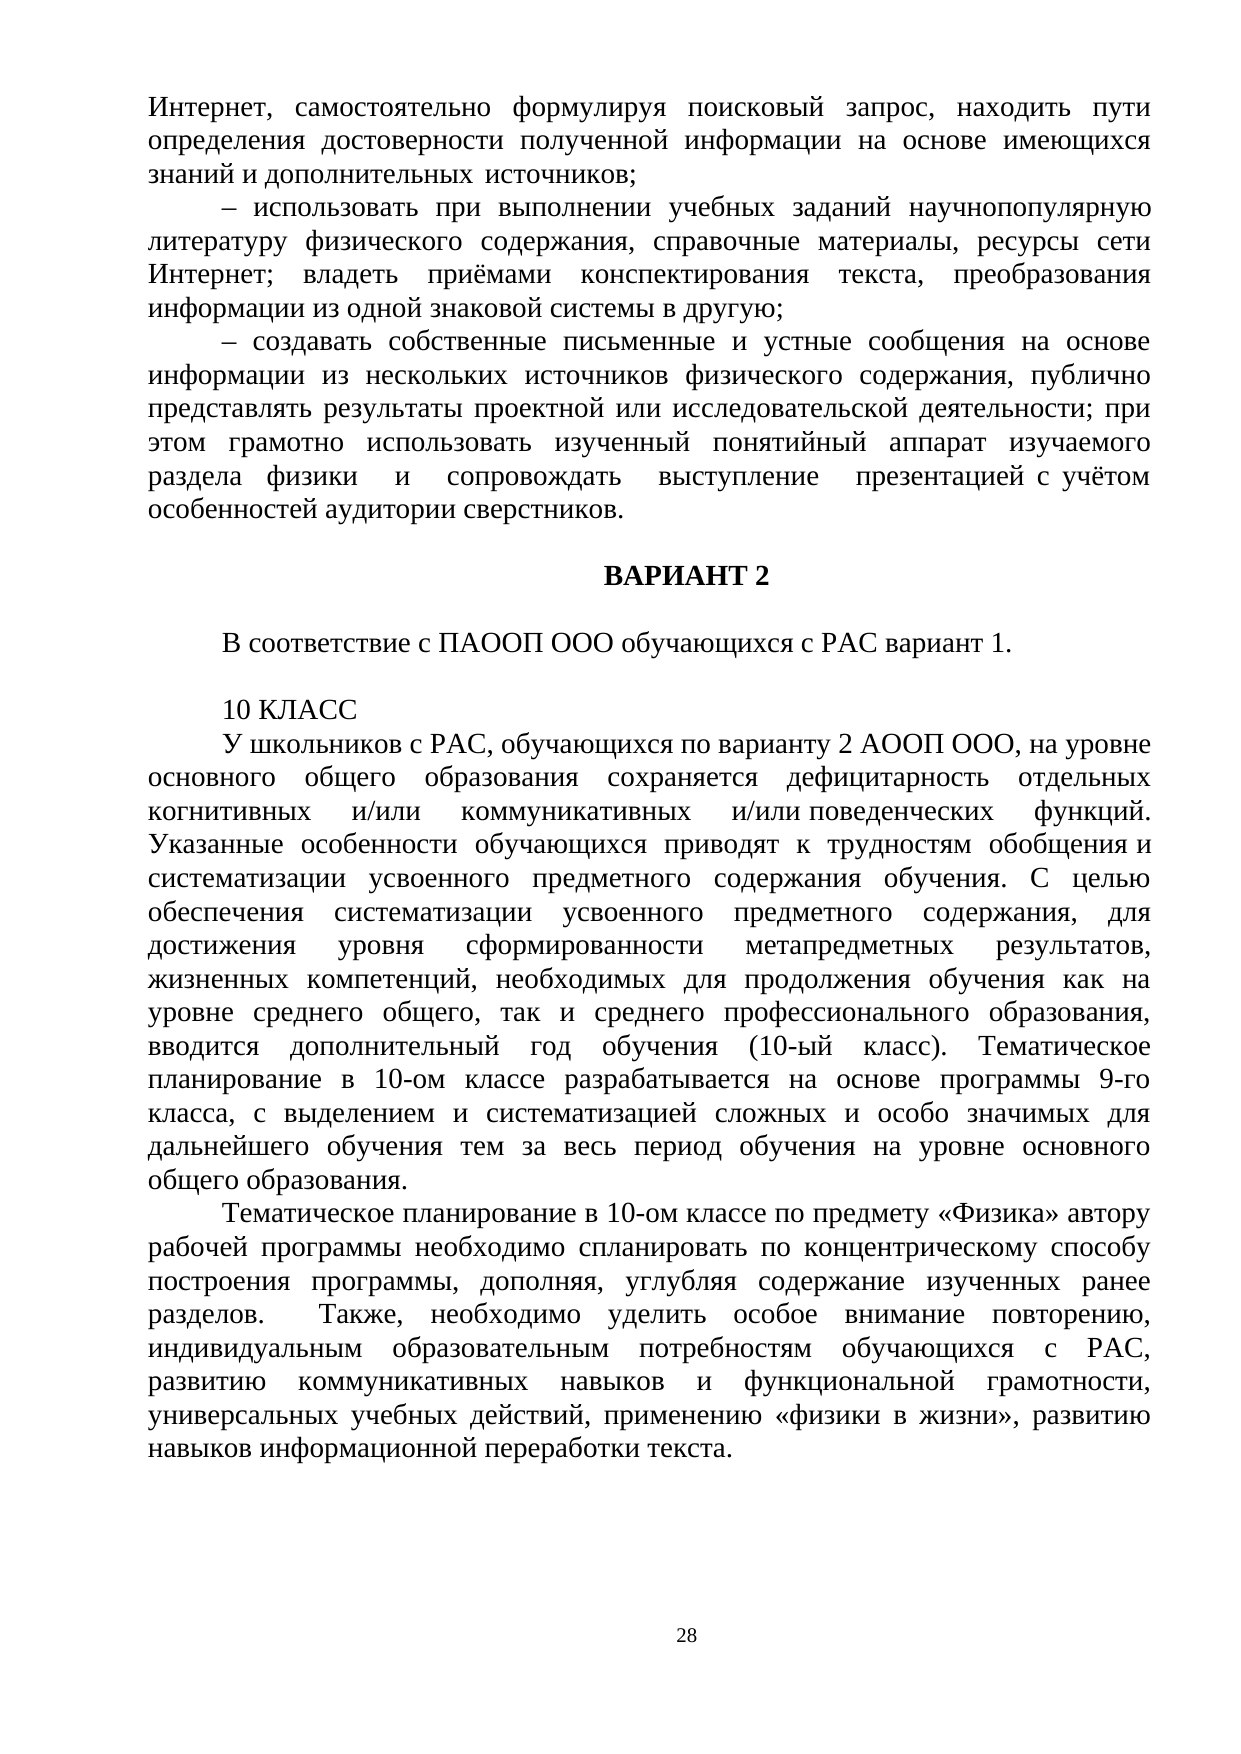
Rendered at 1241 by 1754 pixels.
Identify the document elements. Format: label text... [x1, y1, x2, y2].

text У школьников с РАС, обучающихся по варианту 2 АООП ООО, на уровне основного общего образования сохраняется дефицитарность отдельных когнитивных и/или коммуникативных и/или поведенческих функций. Указанные особенности обучающихся приводят к трудностям обобщения и систематизации усвоенного предметного содержания обучения. С целью обеспечения систематизации усвоенного предметного содержания, для достижения уровня сформированности метапредметных результатов, жизненных компетенций, необходимых для продолжения обучения как на уровне среднего общего, так и среднего профессионального образования, вводится дополнительный год обучения (10-ый класс). Тематическое планирование в 10-ом классе разрабатывается на основе программы 9-го класса, с выделением и систематизацией сложных и особо значимых для дальнейшего обучения тем за весь период обучения на уровне основного общего образования. [148, 726, 1152, 1196]
text Тематическое планирование в 10-ом классе по предмету «Физика» автору рабочей программы необходимо спланировать по концентрическому способу построения программы, дополняя, углубляя содержание изученных ранее разделов. Также, необходимо уделить особое внимание повторению, индивидуальным образовательным потребностям обучающихся с РАС, развитию коммуникативных навыков и функциональной грамотности, универсальных учебных действий, применению «физики в жизни», развитию навыков информационной переработки текста. [148, 1196, 1152, 1464]
text 10 КЛАСС [148, 692, 1152, 726]
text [148, 89, 1152, 189]
text В соответствие с ПАООП ООО обучающихся с РАС вариант 1. [148, 625, 1152, 659]
text – использовать при выполнении учебных заданий научно­популярную литературу физического содержания, справочные материалы, ресурсы сети Интернет; владеть приёмами конспектирования текста, преобразования информации из одной знаковой системы в другую; [148, 189, 1152, 323]
text – создавать собственные письменные и устные сообщения на основе информации из нескольких источников физического содержания, публично представлять результаты проектной или исследовательской деятельности; при этом грамотно использовать изученный понятийный аппарат изучаемого раздела физики и сопровождать выступление презентацией с учётом особенностей аудитории сверстников. [148, 323, 1152, 525]
text ВАРИАНТ 2 [148, 558, 1152, 592]
